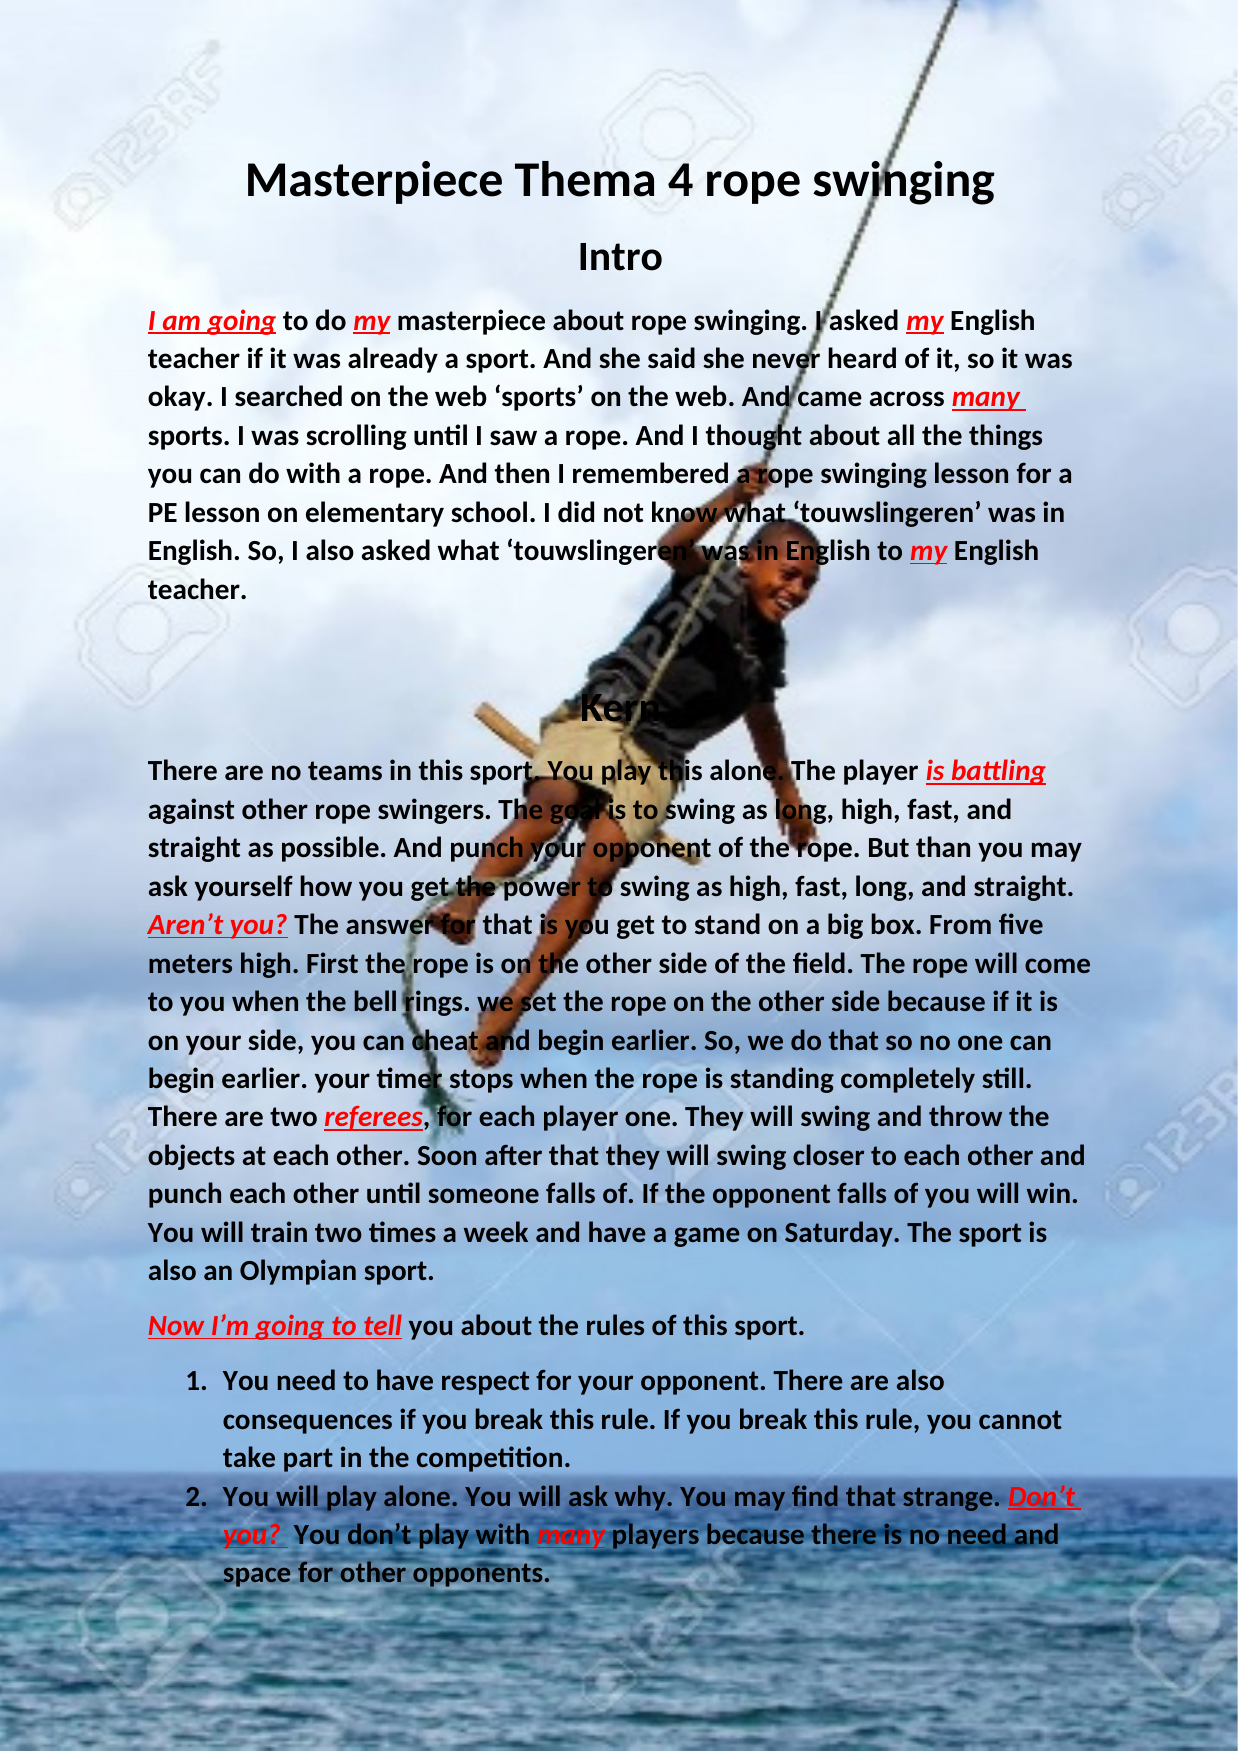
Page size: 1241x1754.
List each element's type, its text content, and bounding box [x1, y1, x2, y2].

list You need to have respect for your opponent. There are also consequences if you break this rule. If you break this rule, you cannot take part in the competition. [185, 1362, 1093, 1475]
picture [0, 0, 1238, 1751]
text Intro [148, 230, 1093, 281]
text I am going to do my masterpiece about rope swinging. I asked my English teacher if it was already a sport. And she said she never heard of it, so it was okay. I searched on the web ‘sports’ on the web. And came across many sports. I was scrolling until I saw a rope. And I thought about all the things you can do with a rope. And then I remembered a rope swinging lesson for a PE lesson on elementary school. I did not know what ‘touwslingeren’ was in English. So, I also asked what ‘touwslingeren’ was in English to my English teacher. [148, 302, 1093, 606]
text Masterpiece Thema 4 rope swinging [148, 148, 1093, 209]
list You will play alone. You will ask why. You may find that strange. Don’t you? You don’t play with many players because there is no need and space for other opponents. [185, 1478, 1093, 1590]
text Kern [148, 681, 1093, 732]
text Now I’m going to tell you about the rules of this sport. [148, 1307, 1093, 1343]
text There are no teams in this sport. You play this alone. The player is battling against other rope swingers. The goal is to swing as long, high, fast, and straight as possible. And punch your opponent of the rope. But than you may ask yourself how you get the power to swing as high, fast, long, and straight. Aren’t you? The answer for that is you get to stand on a big box. From five meters high. First the rope is on the other side of the field. The rope will come to you when the bell rings. we set the rope on the other side because if it is on your side, you can cheat and begin earlier. So, we do that so no one can begin earlier. your timer stops when the rope is standing completely still. There are two referees, for each player one. They will swing and throw the objects at each other. Soon after that they will swing closer to each other and punch each other until someone falls of. If the opponent falls of you will win. You will train two times a week and have a game on Saturday. The sport is also an Olympian sport. [148, 752, 1093, 1288]
